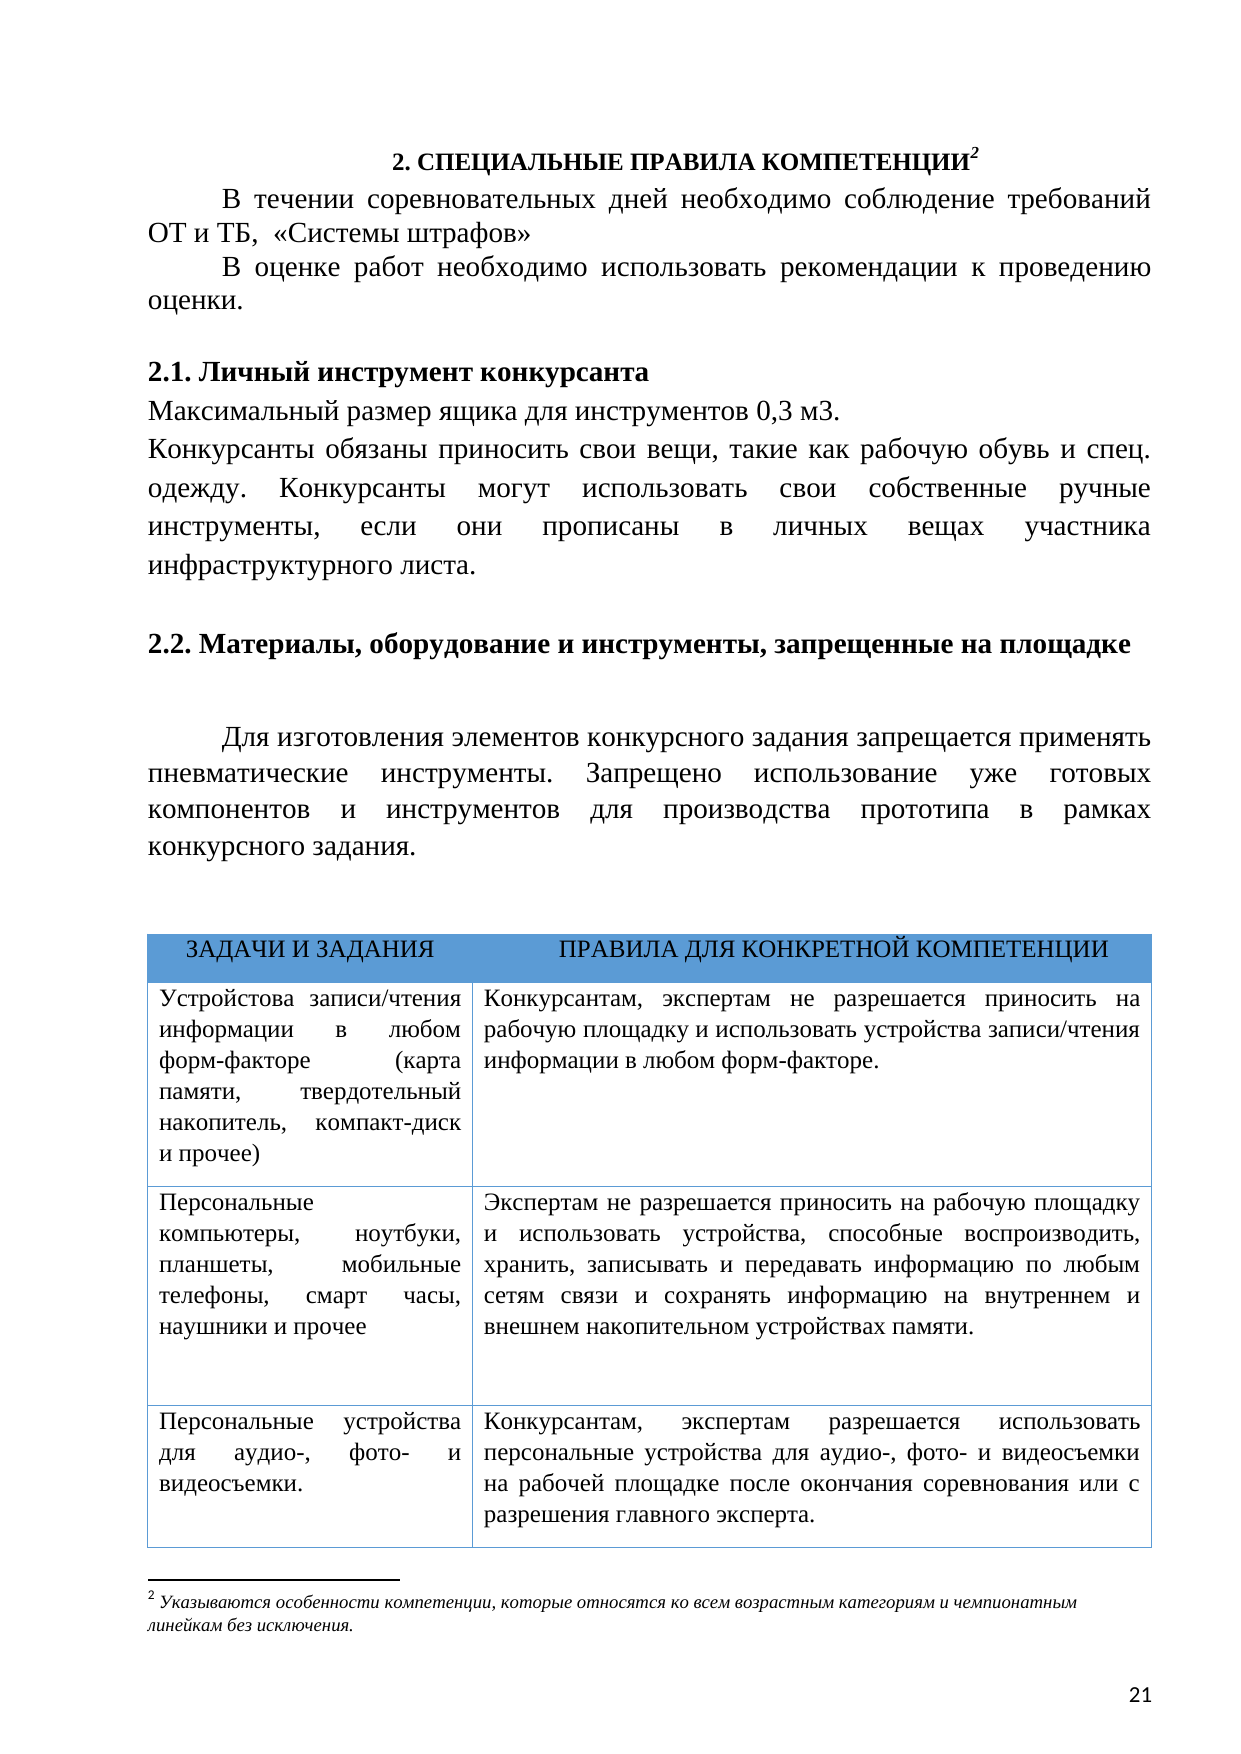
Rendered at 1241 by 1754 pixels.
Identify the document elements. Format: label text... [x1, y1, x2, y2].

text 2.1. Личный инструмент конкурсанта [148, 354, 1152, 388]
text В течении соревновательных дней необходимо соблюдение требований ОТ и ТБ, «Системы штрафов» [148, 182, 1152, 249]
text В оценке работ необходимо использовать рекомендации к проведению оценки. [148, 249, 1152, 316]
text Максимальный размер ящика для инструментов 0,3 м3. [148, 393, 1152, 426]
subtitle 2. СПЕЦИАЛЬНЫЕ ПРАВИЛА КОМПЕТЕНЦИИ [148, 143, 1152, 177]
table_header ПРАВИЛА ДЛЯ КОНКРЕТНОЙ КОМПЕТЕНЦИИ [473, 935, 1151, 982]
table_cell Персональные компьютеры, ноутбуки, планшеты, мобильные телефоны, смарт часы, наушники и прочее [148, 1187, 472, 1405]
subtitle 2.2. Материалы, оборудование и инструменты, запрещенные на площадке [148, 626, 1152, 659]
table_header ЗАДАЧИ И ЗАДАНИЯ [148, 935, 472, 982]
table_cell Устройстова записи/чтения информации в любом форм-факторе (карта памяти, твердотельный накопитель, компакт-диск и прочее) [148, 983, 472, 1186]
text Конкурсанты обязаны приносить свои вещи, такие как рабочую обувь и спец. одежду. Конкурсанты могут использовать свои собственные ручные инструменты, если они прописаны в личных вещах участника инфраструктурного листа. [148, 431, 1152, 581]
table_cell Персональные устройства для аудио-, фото- и видеосъемки. [148, 1406, 472, 1547]
text Для изготовления элементов конкурсного задания запрещается применять пневматические инструменты. Запрещено использование уже готовых компонентов и инструментов для производства прототипа в рамках конкурсного задания. [148, 719, 1152, 861]
table_cell Конкурсантам, экспертам не разрешается приносить на рабочую площадку и использовать устройства записи/чтения информации в любом форм-факторе. [473, 983, 1151, 1186]
table_cell Экспертам не разрешается приносить на рабочую площадку и использовать устройства, способные воспроизводить, хранить, записывать и передавать информацию по любым сетям связи и сохранять информацию на внутреннем и внешнем накопительном устройствах памяти. [473, 1187, 1151, 1405]
table_cell Конкурсантам, экспертам разрешается использовать персональные устройства для аудио-, фото- и видеосъемки на рабочей площадке после окончания соревнования или с разрешения главного эксперта. [473, 1406, 1151, 1547]
